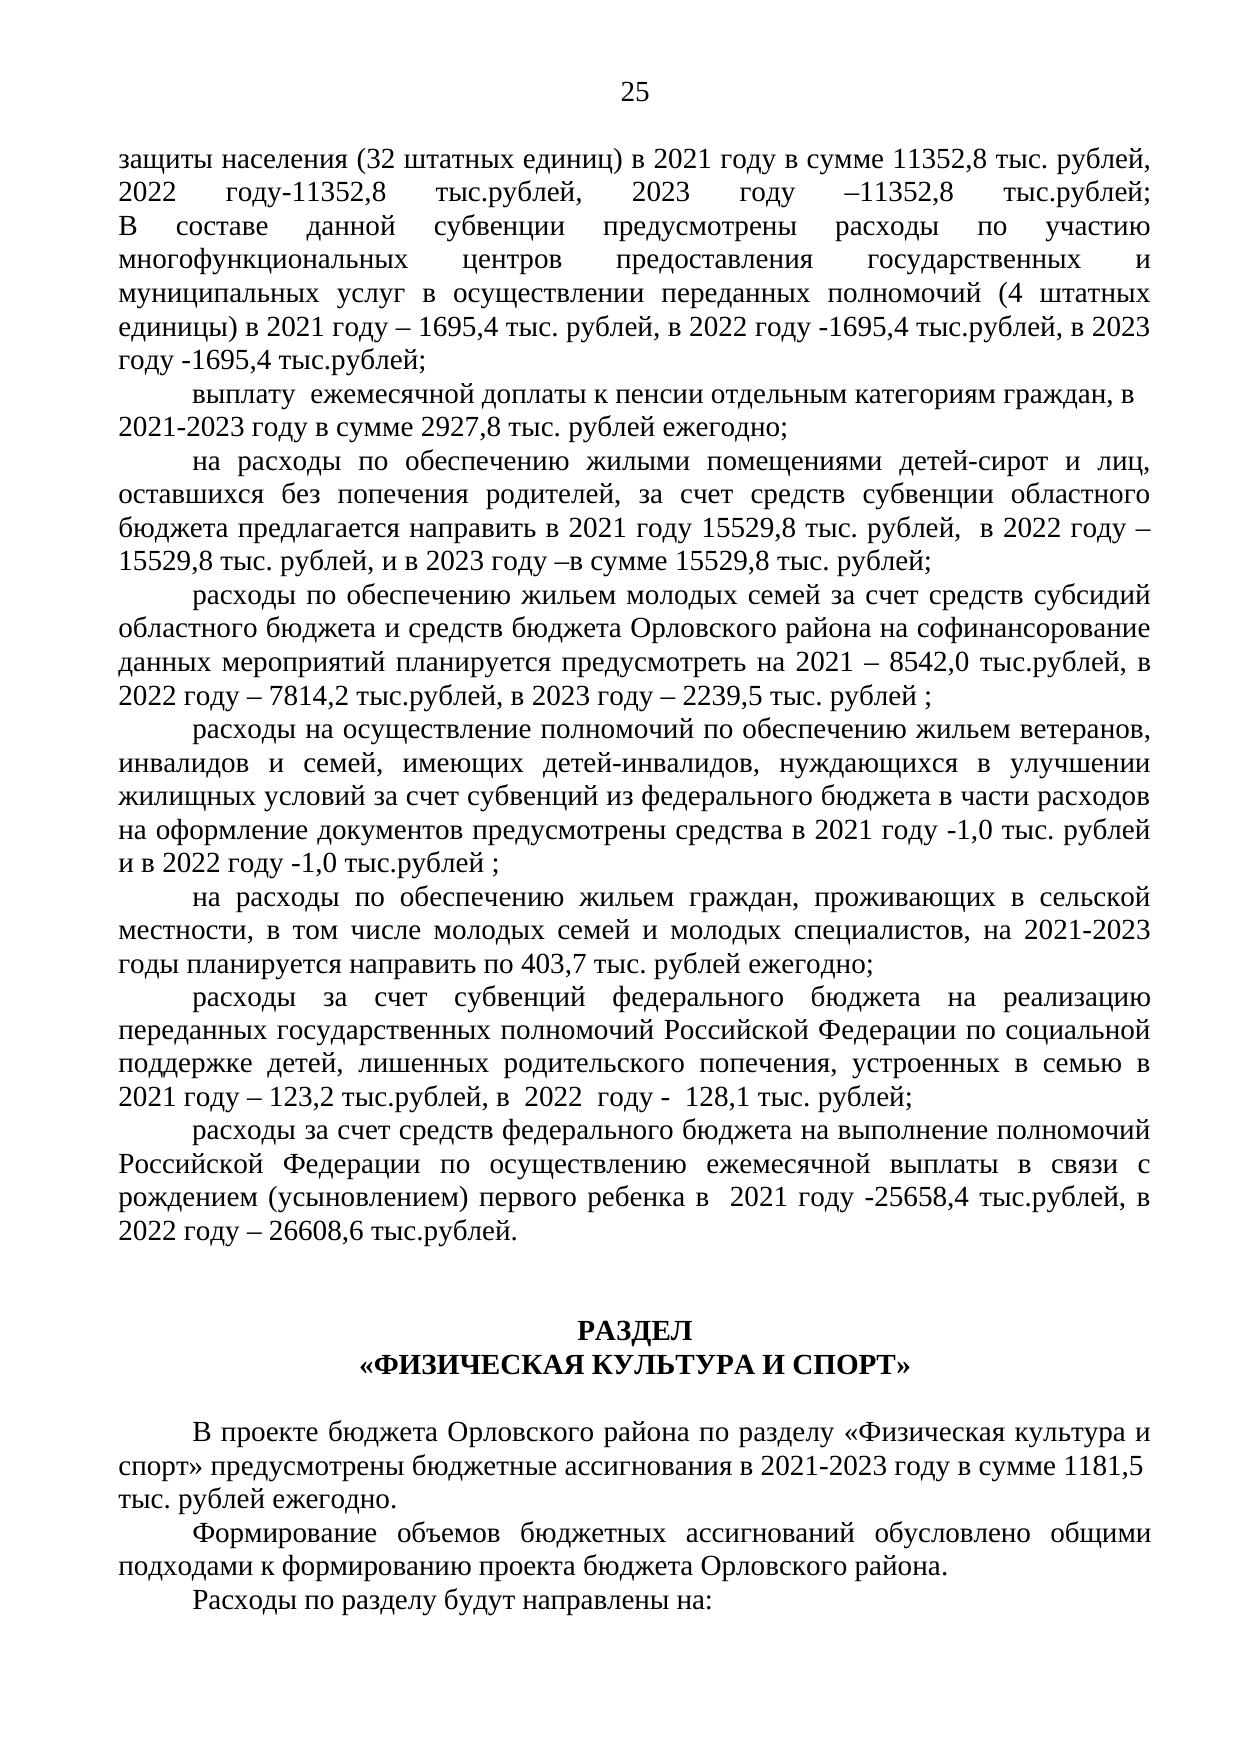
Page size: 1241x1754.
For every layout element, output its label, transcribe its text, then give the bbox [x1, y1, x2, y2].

text расходы за счет субвенций федерального бюджета на реализацию переданных государственных полномочий Российской Федерации по социальной поддержке детей, лишенных родительского попечения, устроенных в семью в 2021 году – 123,2 тыс.рублей, в 2022 году - 128,1 тыс. рублей; [118, 979, 1152, 1112]
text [118, 141, 1152, 376]
text Формирование объемов бюджетных ассигнований обусловлено общими подходами к формированию проекта бюджета Орловского района. [118, 1515, 1152, 1582]
text расходы по обеспечению жильем молодых семей за счет средств субсидий областного бюджета и средств бюджета Орловского района на софинансорование данных мероприятий планируется предусмотреть на 2021 – 8542,0 тыс.рублей, в 2022 году – 7814,2 тыс.рублей, в 2023 году – 2239,5 тыс. рублей ; [118, 577, 1152, 711]
text РАЗДЕЛ [118, 1313, 1152, 1347]
text Расходы по разделу будут направлены на: [118, 1582, 1152, 1615]
text расходы за счет средств федерального бюджета на выполнение полномочий Российской Федерации по осуществлению ежемесячной выплаты в связи с рождением (усыновлением) первого ребенка в 2021 году -25658,4 тыс.рублей, в 2022 году – 26608,6 тыс.рублей. [118, 1112, 1152, 1246]
text В проекте бюджета Орловского района по разделу «Физическая культура и спорт» предусмотрены бюджетные ассигнования в 2021-2023 году в сумме 1181,5 тыс. рублей ежегодно. [118, 1414, 1152, 1515]
text расходы на осуществление полномочий по обеспечению жильем ветеранов, инвалидов и семей, имеющих детей-инвалидов, нуждающихся в улучшении жилищных условий за счет субвенций из федерального бюджета в части расходов на оформление документов предусмотрены средства в 2021 году -1,0 тыс. рублей и в 2022 году -1,0 тыс.рублей ; [118, 711, 1152, 879]
text на расходы по обеспечению жилыми помещениями детей-сирот и лиц, оставшихся без попечения родителей, за счет средств субвенции областного бюджета предлагается направить в 2021 году 15529,8 тыс. рублей, в 2022 году – 15529,8 тыс. рублей, и в 2023 году –в сумме 15529,8 тыс. рублей; [118, 443, 1152, 577]
text «ФИЗИЧЕСКАЯ КУЛЬТУРА И СПОРТ» [118, 1347, 1152, 1381]
text на расходы по обеспечению жильем граждан, проживающих в сельской местности, в том числе молодых семей и молодых специалистов, на 2021-2023 годы планируется направить по 403,7 тыс. рублей ежегодно; [118, 879, 1152, 979]
text выплату ежемесячной доплаты к пенсии отдельным категориям граждан, в 2021-2023 году в сумме 2927,8 тыс. рублей ежегодно; [118, 376, 1152, 443]
